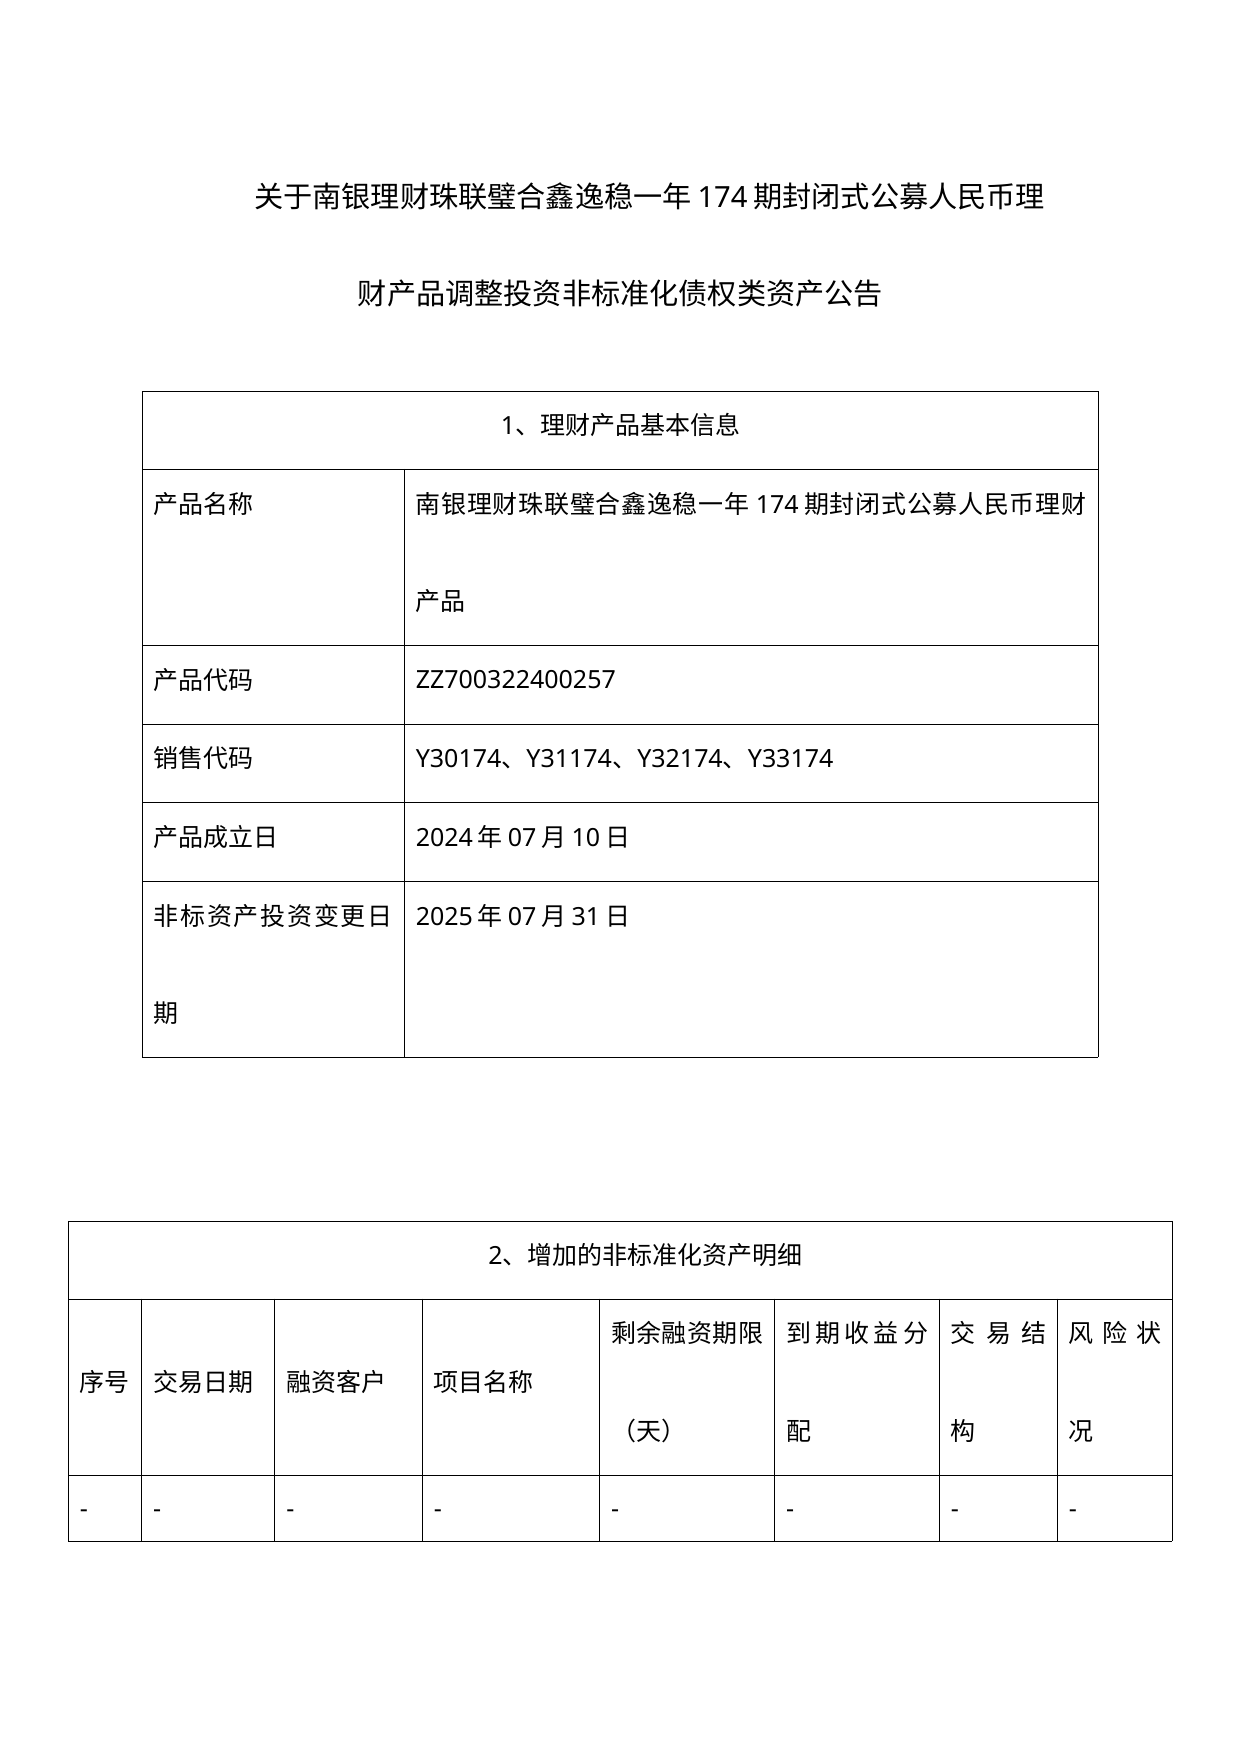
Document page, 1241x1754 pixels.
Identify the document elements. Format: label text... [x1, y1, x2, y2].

table_header 2、增加的非标准化资产明细 [69, 1222, 1172, 1298]
table_cell 非标资产投资变更日期 [143, 882, 404, 1057]
table_cell - [940, 1476, 1057, 1541]
table_cell - [600, 1476, 774, 1541]
table_cell - [142, 1476, 274, 1541]
table_cell 交易日期 [142, 1300, 274, 1474]
table_cell 产品名称 [143, 470, 404, 645]
table_cell Y30174、Y31174、Y32174、Y33174 [405, 725, 1098, 802]
table_cell - [775, 1476, 939, 1541]
table_cell - [423, 1476, 599, 1541]
table_cell - [1058, 1476, 1172, 1541]
table_cell 2024年07月10日 [405, 803, 1098, 881]
table_cell 2025年07月31日 [405, 882, 1098, 1057]
table_cell 项目名称 [423, 1300, 599, 1474]
table_cell 销售代码 [143, 725, 404, 802]
table_cell 产品代码 [143, 646, 404, 723]
table_cell 剩余融资期限（天） [600, 1300, 774, 1474]
table_cell 产品成立日 [143, 803, 404, 881]
text 关于南银理财珠联璧合鑫逸稳一年174期封闭式公募人民币理财产品调整投资非标准化债权类资产公告 [187, 162, 1053, 324]
table_cell - [275, 1476, 422, 1541]
table_cell ZZ700322400257 [405, 646, 1098, 723]
table_cell - [69, 1476, 141, 1541]
table_cell 到期收益分配 [775, 1300, 939, 1474]
table_header 1、理财产品基本信息 [143, 392, 1098, 469]
table_cell 融资客户 [275, 1300, 422, 1474]
table_cell 序号 [69, 1300, 141, 1474]
table_cell 交易结构 [940, 1300, 1057, 1474]
table_cell 风险状况 [1058, 1300, 1172, 1474]
table_cell 南银理财珠联璧合鑫逸稳一年174期封闭式公募人民币理财产品 [405, 470, 1098, 645]
